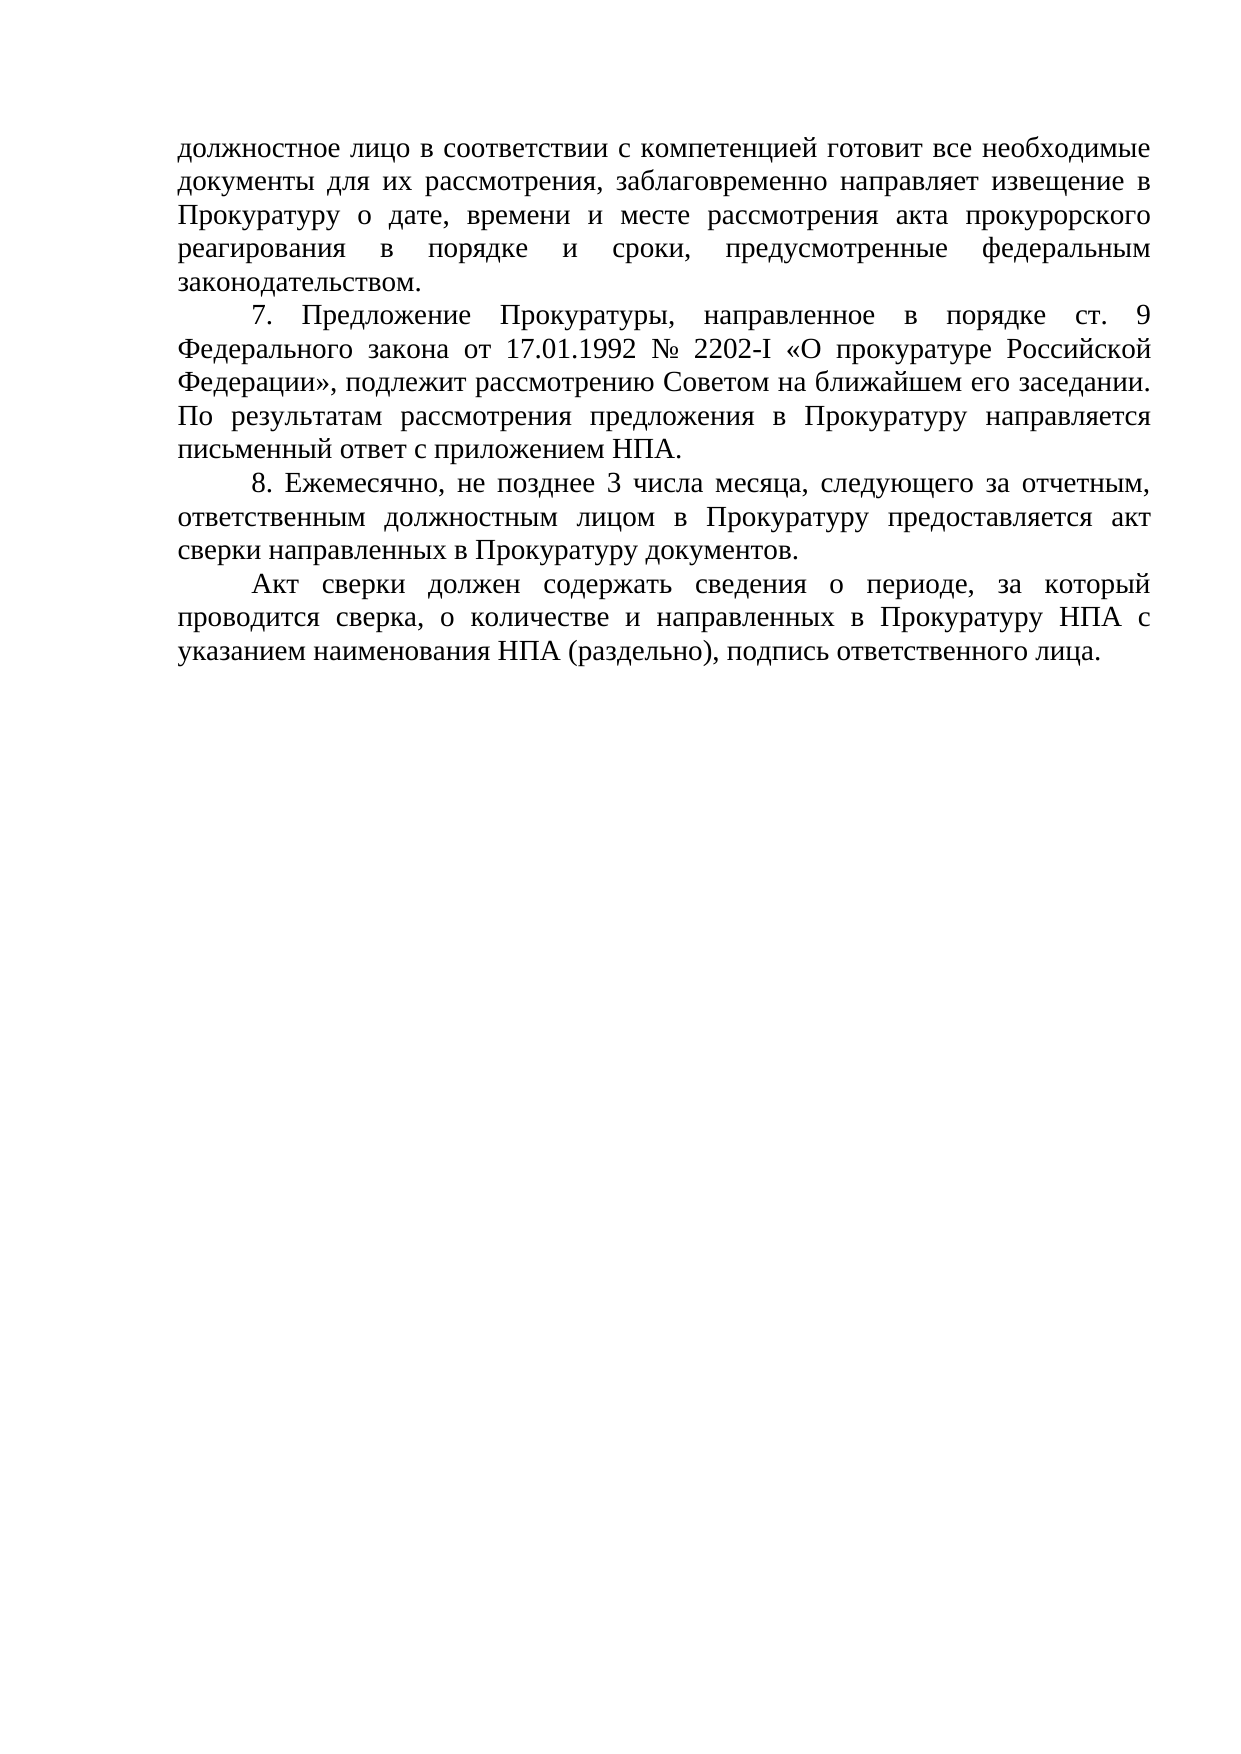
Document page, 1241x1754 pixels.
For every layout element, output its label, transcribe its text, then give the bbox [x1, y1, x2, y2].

text 7. Предложение Прокуратуры, направленное в порядке ст. 9 Федерального закона от 17.01.1992 № 2202-I «О прокуратуре Российской Федерации», подлежит рассмотрению Советом на ближайшем его заседании. По результатам рассмотрения предложения в Прокуратуру направляется письменный ответ с приложением НПА. [177, 297, 1152, 465]
text Акт сверки должен содержать сведения о периоде, за который проводится сверка, о количестве и направленных в Прокуратуру НПА с указанием наименования НПА (раздельно), подпись ответственного лица. [177, 566, 1152, 666]
text 8. Ежемесячно, не позднее 3 числа месяца, следующего за отчетным, ответственным должностным лицом в Прокуратуру предоставляется акт сверки направленных в Прокуратуру документов. [177, 465, 1152, 566]
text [177, 130, 1152, 297]
